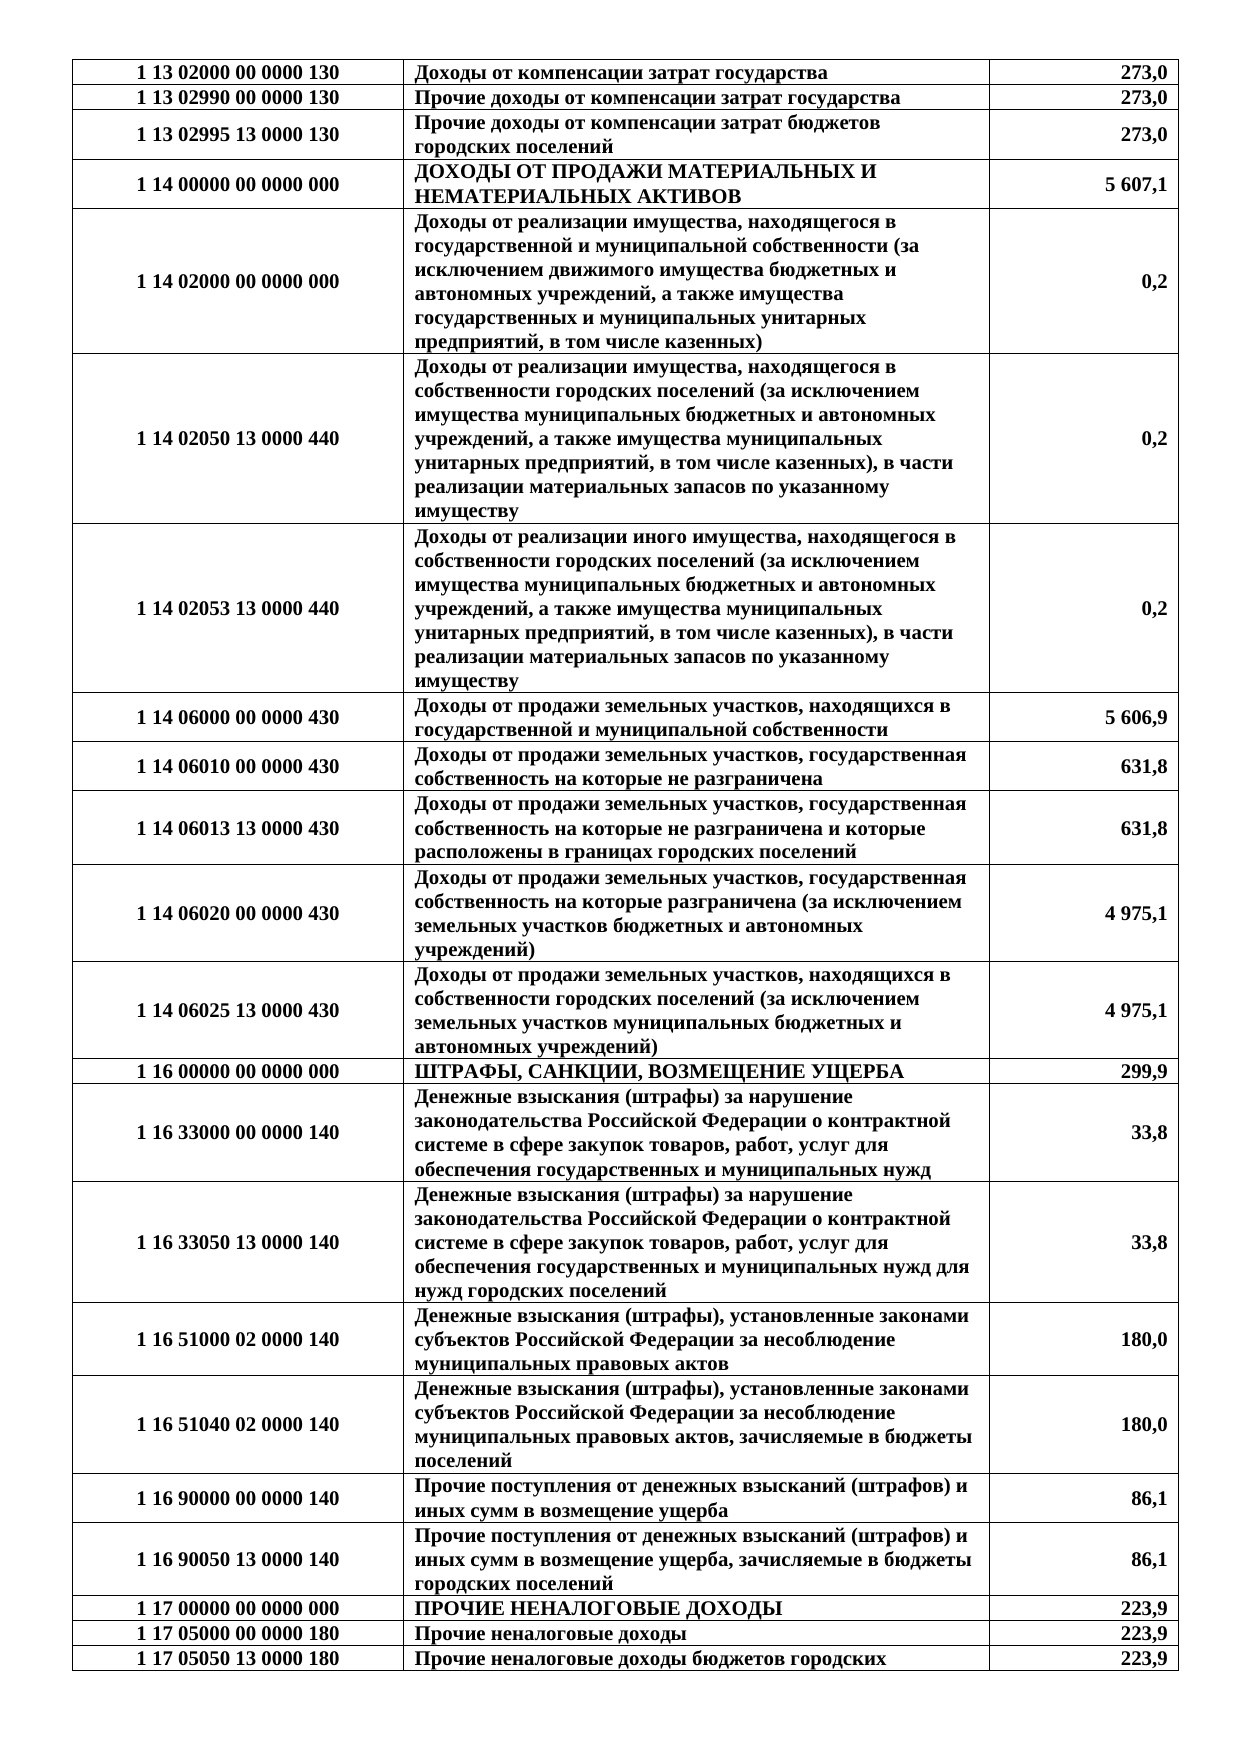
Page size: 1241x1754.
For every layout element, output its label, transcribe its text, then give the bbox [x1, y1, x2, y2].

table_cell 1 14 02050 13 0000 440 [73, 354, 403, 522]
table_cell Доходы от продажи земельных участков, находящихся в собственности городских поселений (за исключением земельных участков муниципальных бюджетных и автономных учреждений) [404, 962, 989, 1058]
table_cell 33,8 [990, 1084, 1178, 1181]
table_cell Прочие поступления от денежных взысканий (штрафов) и иных сумм в возмещение ущерба [404, 1474, 989, 1522]
table_cell Прочие поступления от денежных взысканий (штрафов) и иных сумм в возмещение ущерба, зачисляемые в бюджеты городских поселений [404, 1523, 989, 1595]
table_cell ПРОЧИЕ НЕНАЛОГОВЫЕ ДОХОДЫ [404, 1596, 989, 1620]
table_cell 1 16 33050 13 0000 140 [73, 1182, 403, 1302]
table_cell Денежные взыскания (штрафы), установленные законами субъектов Российской Федерации за несоблюдение муниципальных правовых актов [404, 1303, 989, 1375]
table_cell 86,1 [990, 1474, 1178, 1522]
table_cell 273,0 [990, 60, 1178, 84]
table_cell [404, 1646, 989, 1670]
table_cell Доходы от продажи земельных участков, государственная собственность на которые разграничена (за исключением земельных участков бюджетных и автономных учреждений) [404, 865, 989, 961]
table_cell 1 17 00000 00 0000 000 [73, 1596, 403, 1620]
table_cell Доходы от реализации иного имущества, находящегося в собственности городских поселений (за исключением имущества муниципальных бюджетных и автономных учреждений, а также имущества муниципальных унитарных предприятий, в том числе казенных), в части реализации материальных запасов по указанному имуществу [404, 524, 989, 692]
table_cell 1 14 02053 13 0000 440 [73, 524, 403, 692]
table_cell 1 16 90050 13 0000 140 [73, 1523, 403, 1595]
table_cell Прочие неналоговые доходы [404, 1621, 989, 1645]
table_cell Денежные взыскания (штрафы) за нарушение законодательства Российской Федерации о контрактной системе в сфере закупок товаров, работ, услуг для обеспечения государственных и муниципальных нужд для нужд городских поселений [404, 1182, 989, 1302]
table_cell 180,0 [990, 1303, 1178, 1375]
table_cell 5 606,9 [990, 693, 1178, 741]
table_cell 223,9 [990, 1621, 1178, 1645]
table_cell 1 16 33000 00 0000 140 [73, 1084, 403, 1181]
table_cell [73, 1646, 403, 1670]
table_cell 180,0 [990, 1376, 1178, 1472]
table_cell Доходы от продажи земельных участков, находящихся в государственной и муниципальной собственности [404, 693, 989, 741]
table_cell 273,0 [990, 110, 1178, 158]
table_cell Прочие доходы от компенсации затрат государства [404, 85, 989, 109]
table_cell 0,2 [990, 524, 1178, 692]
table_cell 1 13 02000 00 0000 130 [73, 60, 403, 84]
table_cell 33,8 [990, 1182, 1178, 1302]
table_cell Прочие доходы от компенсации затрат бюджетов городских поселений [404, 110, 989, 158]
table_cell 1 16 51000 02 0000 140 [73, 1303, 403, 1375]
table_cell Денежные взыскания (штрафы), установленные законами субъектов Российской Федерации за несоблюдение муниципальных правовых актов, зачисляемые в бюджеты поселений [404, 1376, 989, 1472]
table_cell Доходы от реализации имущества, находящегося в собственности городских поселений (за исключением имущества муниципальных бюджетных и автономных учреждений, а также имущества муниципальных унитарных предприятий, в том числе казенных), в части реализации материальных запасов по указанному имуществу [404, 354, 989, 522]
table_cell Доходы от компенсации затрат государства [404, 60, 989, 84]
table_cell 631,8 [990, 791, 1178, 863]
table_cell 1 14 06020 00 0000 430 [73, 865, 403, 961]
table_cell 1 14 06010 00 0000 430 [73, 742, 403, 790]
table_cell Денежные взыскания (штрафы) за нарушение законодательства Российской Федерации о контрактной системе в сфере закупок товаров, работ, услуг для обеспечения государственных и муниципальных нужд [404, 1084, 989, 1181]
table_cell ШТРАФЫ, САНКЦИИ, ВОЗМЕЩЕНИЕ УЩЕРБА [404, 1059, 989, 1083]
table_cell 4 975,1 [990, 962, 1178, 1058]
table_cell 86,1 [990, 1523, 1178, 1595]
table_cell Доходы от продажи земельных участков, государственная собственность на которые не разграничена и которые расположены в границах городских поселений [404, 791, 989, 863]
table_cell 223,9 [990, 1596, 1178, 1620]
table_cell 1 14 06025 13 0000 430 [73, 962, 403, 1058]
table_cell 0,2 [990, 354, 1178, 522]
table_cell 299,9 [990, 1059, 1178, 1083]
table_cell 4 975,1 [990, 865, 1178, 961]
table_cell 1 14 06013 13 0000 430 [73, 791, 403, 863]
table_cell Доходы от продажи земельных участков, государственная собственность на которые не разграничена [404, 742, 989, 790]
table_cell ДОХОДЫ ОТ ПРОДАЖИ МАТЕРИАЛЬНЫХ И НЕМАТЕРИАЛЬНЫХ АКТИВОВ [404, 160, 989, 208]
table_cell 1 14 00000 00 0000 000 [73, 160, 403, 208]
table_cell 1 17 05000 00 0000 180 [73, 1621, 403, 1645]
table_cell 1 16 51040 02 0000 140 [73, 1376, 403, 1472]
table_cell 0,2 [990, 209, 1178, 353]
table_cell Доходы от реализации имущества, находящегося в государственной и муниципальной собственности (за исключением движимого имущества бюджетных и автономных учреждений, а также имущества государственных и муниципальных унитарных предприятий, в том числе казенных) [404, 209, 989, 353]
table_cell 223,9 [990, 1646, 1178, 1670]
table_cell 273,0 [990, 85, 1178, 109]
table_cell 1 16 00000 00 0000 000 [73, 1059, 403, 1083]
table_cell 1 14 02000 00 0000 000 [73, 209, 403, 353]
table_cell 1 16 90000 00 0000 140 [73, 1474, 403, 1522]
table_cell 631,8 [990, 742, 1178, 790]
table_cell 1 13 02990 00 0000 130 [73, 85, 403, 109]
table_cell 1 13 02995 13 0000 130 [73, 110, 403, 158]
table_cell 1 14 06000 00 0000 430 [73, 693, 403, 741]
table_cell 5 607,1 [990, 160, 1178, 208]
